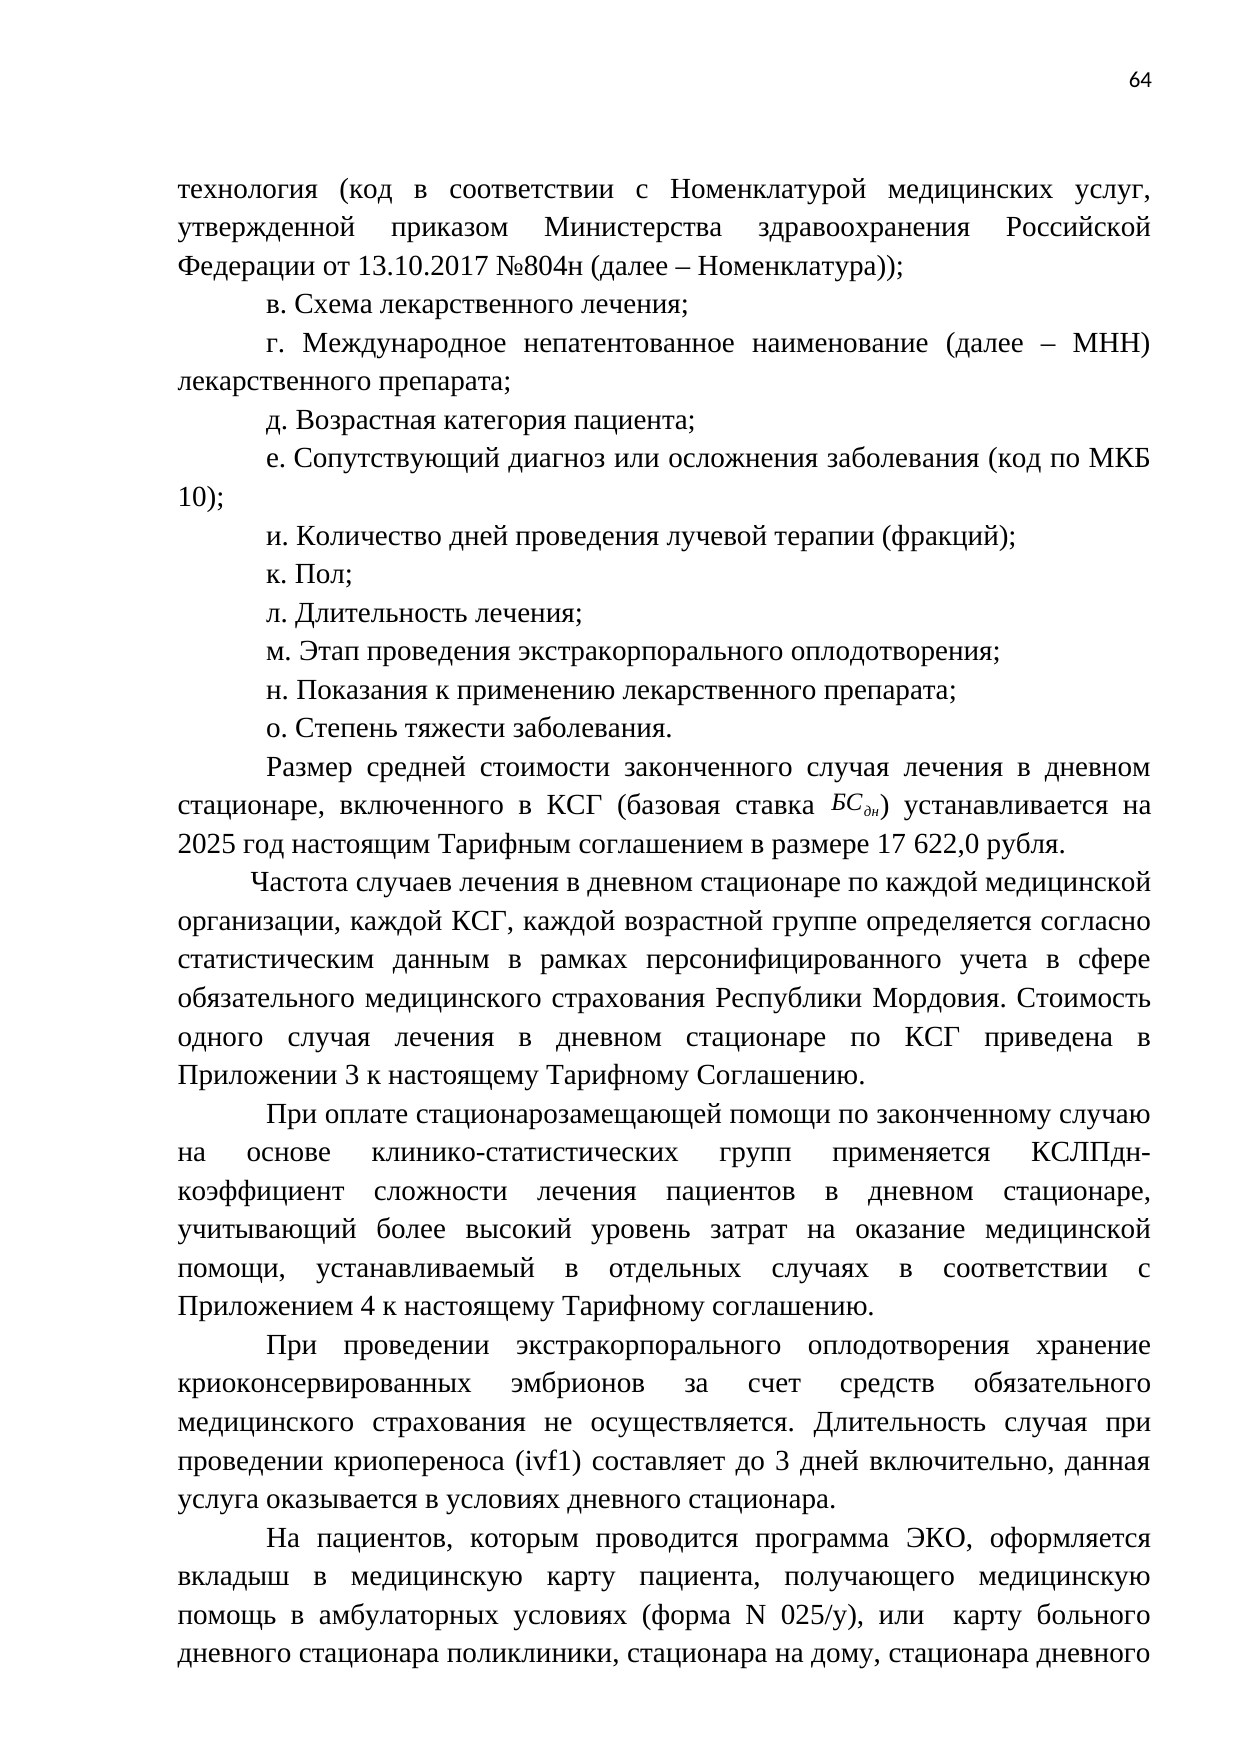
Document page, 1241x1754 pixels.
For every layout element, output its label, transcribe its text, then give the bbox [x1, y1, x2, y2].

text н. Показания к применению лекарственного препарата; [177, 672, 1152, 705]
text д. Возрастная категория пациента; [177, 402, 1152, 436]
text е. Сопутствующий диагноз или осложнения заболевания (код по МКБ 10); [177, 441, 1152, 513]
text При оплате стационарозамещающей помощи по законченному случаю на основе клинико-статистических групп применяется КСЛПдн- коэффициент сложности лечения пациентов в дневном стационаре, учитывающий более высокий уровень затрат на оказание медицинской помощи, устанавливаемый в отдельных случаях в соответствии с Приложением 4 к настоящему Тарифному соглашению. [177, 1096, 1152, 1322]
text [177, 1520, 1152, 1669]
text о. Степень тяжести заболевания. [177, 710, 1152, 744]
text в. Схема лекарственного лечения; [177, 286, 1152, 320]
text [177, 171, 1152, 281]
text и. Количество дней проведения лучевой терапии (фракций); [177, 518, 1152, 551]
text к. Пол; [177, 556, 1152, 590]
text г. Международное непатентованное наименование (далее – МНН) лекарственного препарата; [177, 325, 1152, 397]
text Частота случаев лечения в дневном стационаре по каждой медицинской организации, каждой КСГ, каждой возрастной группе определяется согласно статистическим данным в рамках персонифицированного учета в сфере обязательного медицинского страхования Республики Мордовия. Стоимость одного случая лечения в дневном стационаре по КСГ приведена в Приложении 3 к настоящему Тарифному Соглашению. [177, 864, 1152, 1091]
text При проведении экстракорпорального оплодотворения хранение криоконсервированных эмбрионов за счет средств обязательного медицинского страхования не осуществляется. Длительность случая при проведении криопереноса (ivf1) составляет до 3 дней включительно, данная услуга оказывается в условиях дневного стационара. [177, 1327, 1152, 1515]
text л. Длительность лечения; [177, 595, 1152, 628]
text Размер средней стоимости законченного случая лечения в дневном стационаре, включенного в КСГ (базовая ставка ) устанавливается на 2025 год настоящим Тарифным соглашением в размере 17 622,0 рубля. [177, 749, 1152, 859]
text м. Этап проведения экстракорпорального оплодотворения; [177, 633, 1152, 667]
